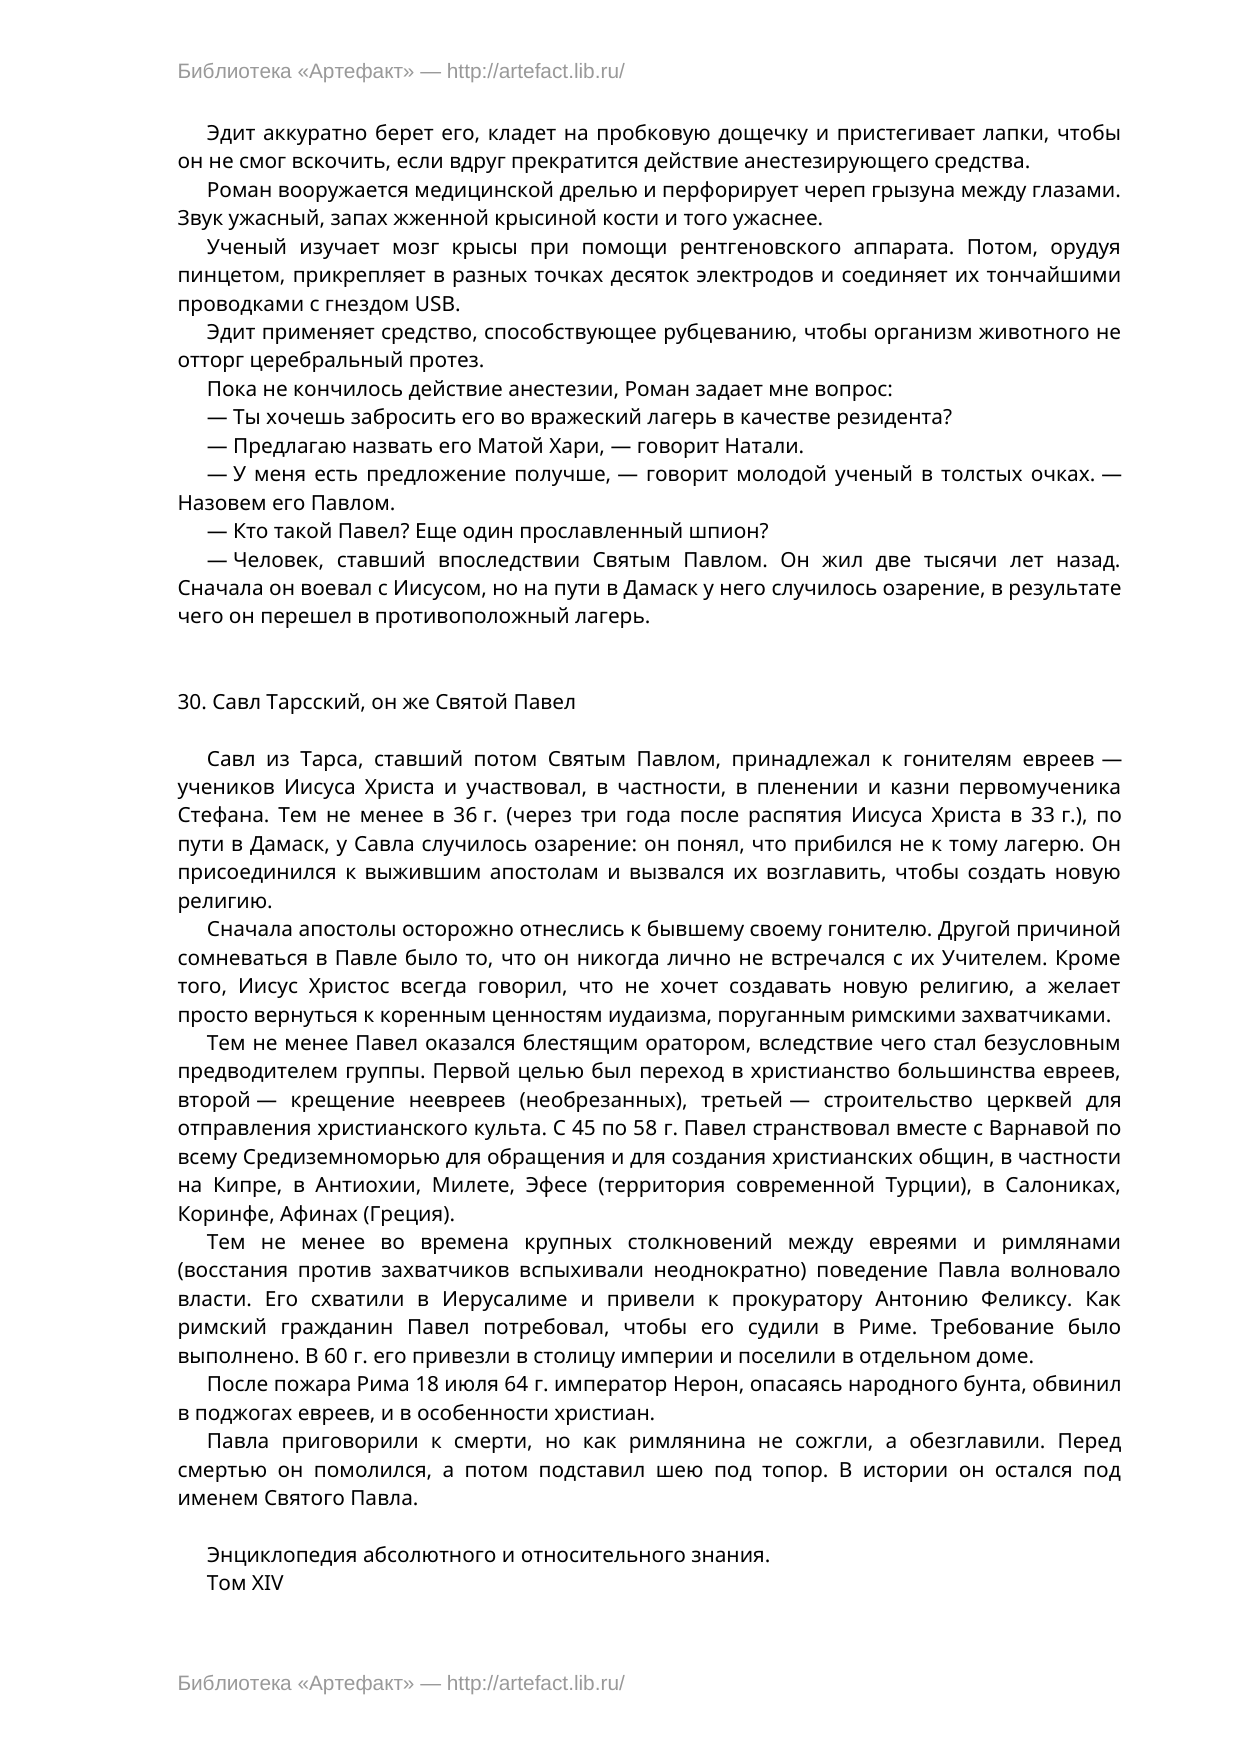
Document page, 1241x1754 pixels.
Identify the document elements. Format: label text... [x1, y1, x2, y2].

text Том XIV [177, 1568, 1122, 1597]
text — Кто такой Павел? Еще один прославленный шпион? [177, 516, 1122, 545]
text Эдит аккуратно берет его, кладет на пробковую дощечку и пристегивает лапки, чтобы он не смог вскочить, если вдруг прекратится действие анестезирующего средства. [177, 118, 1122, 175]
text — Человек, ставший впоследствии Святым Павлом. Он жил две тысячи лет назад. Сначала он воевал с Иисусом, но на пути в Дамаск у него случилось озарение, в результате чего он перешел в противоположный лагерь. [177, 545, 1122, 630]
text Ученый изучает мозг крысы при помощи рентгеновского аппарата. Потом, орудуя пинцетом, прикрепляет в разных точках десяток электродов и соединяет их тончайшими проводками с гнездом USB. [177, 232, 1122, 317]
text После пожара Рима 18 июля 64 г. император Нерон, опасаясь народного бунта, обвинил в поджогах евреев, и в особенности христиан. [177, 1369, 1122, 1426]
text Пока не кончилось действие анестезии, Роман задает мне вопрос: [177, 374, 1122, 402]
text — Предлагаю назвать его Матой Хари, — говорит Натали. [177, 431, 1122, 459]
subtitle 30. Савл Тарсский, он же Святой Павел [177, 687, 1122, 715]
text Энциклопедия абсолютного и относительного знания. [177, 1540, 1122, 1568]
text Тем не менее во времена крупных столкновений между евреями и римлянами (восстания против захватчиков вспыхивали неоднократно) поведение Павла волновало власти. Его схватили в Иерусалиме и привели к прокуратору Антонию Феликсу. Как римский гражданин Павел потребовал, чтобы его судили в Риме. Требование было выполнено. В 60 г. его привезли в столицу империи и поселили в отдельном доме. [177, 1227, 1122, 1369]
text Сначала апостолы осторожно отнеслись к бывшему своему гонителю. Другой причиной сомневаться в Павле было то, что он никогда лично не встречался с их Учителем. Кроме того, Иисус Христос всегда говорил, что не хочет создавать новую религию, а желает просто вернуться к коренным ценностям иудаизма, поруганным римскими захватчиками. [177, 914, 1122, 1028]
text Эдит применяет средство, способствующее рубцеванию, чтобы организм животного не отторг церебральный протез. [177, 317, 1122, 374]
text Павла приговорили к смерти, но как римлянина не сожгли, а обезглавили. Перед смертью он помолился, а потом подставил шею под топор. В истории он остался под именем Святого Павла. [177, 1426, 1122, 1512]
text Савл из Тарса, ставший потом Святым Павлом, принадлежал к гонителям евреев — учеников Иисуса Христа и участвовал, в частности, в пленении и казни первомученика Стефана. Тем не менее в 36 г. (через три года после распятия Иисуса Христа в 33 г.), по пути в Дамаск, у Савла случилось озарение: он понял, что прибился не к тому лагерю. Он присоединился к выжившим апостолам и вызвался их возглавить, чтобы создать новую религию. [177, 744, 1122, 914]
text Тем не менее Павел оказался блестящим оратором, вследствие чего стал безусловным предводителем группы. Первой целью был переход в христианство большинства евреев, второй — крещение неевреев (необрезанных), третьей — строительство церквей для отправления христианского культа. С 45 по 58 г. Павел странствовал вместе с Варнавой по всему Средиземноморью для обращения и для создания христианских общин, в частности на Кипре, в Антиохии, Милете, Эфесе (территория современной Турции), в Салониках, Коринфе, Афинах (Греция). [177, 1028, 1122, 1227]
text Роман вооружается медицинской дрелью и перфорирует череп грызуна между глазами. Звук ужасный, запах жженной крысиной кости и того ужаснее. [177, 175, 1122, 232]
text — У меня есть предложение получше, — говорит молодой ученый в толстых очках. — Назовем его Павлом. [177, 459, 1122, 516]
text — Ты хочешь забросить его во вражеский лагерь в качестве резидента? [177, 402, 1122, 431]
